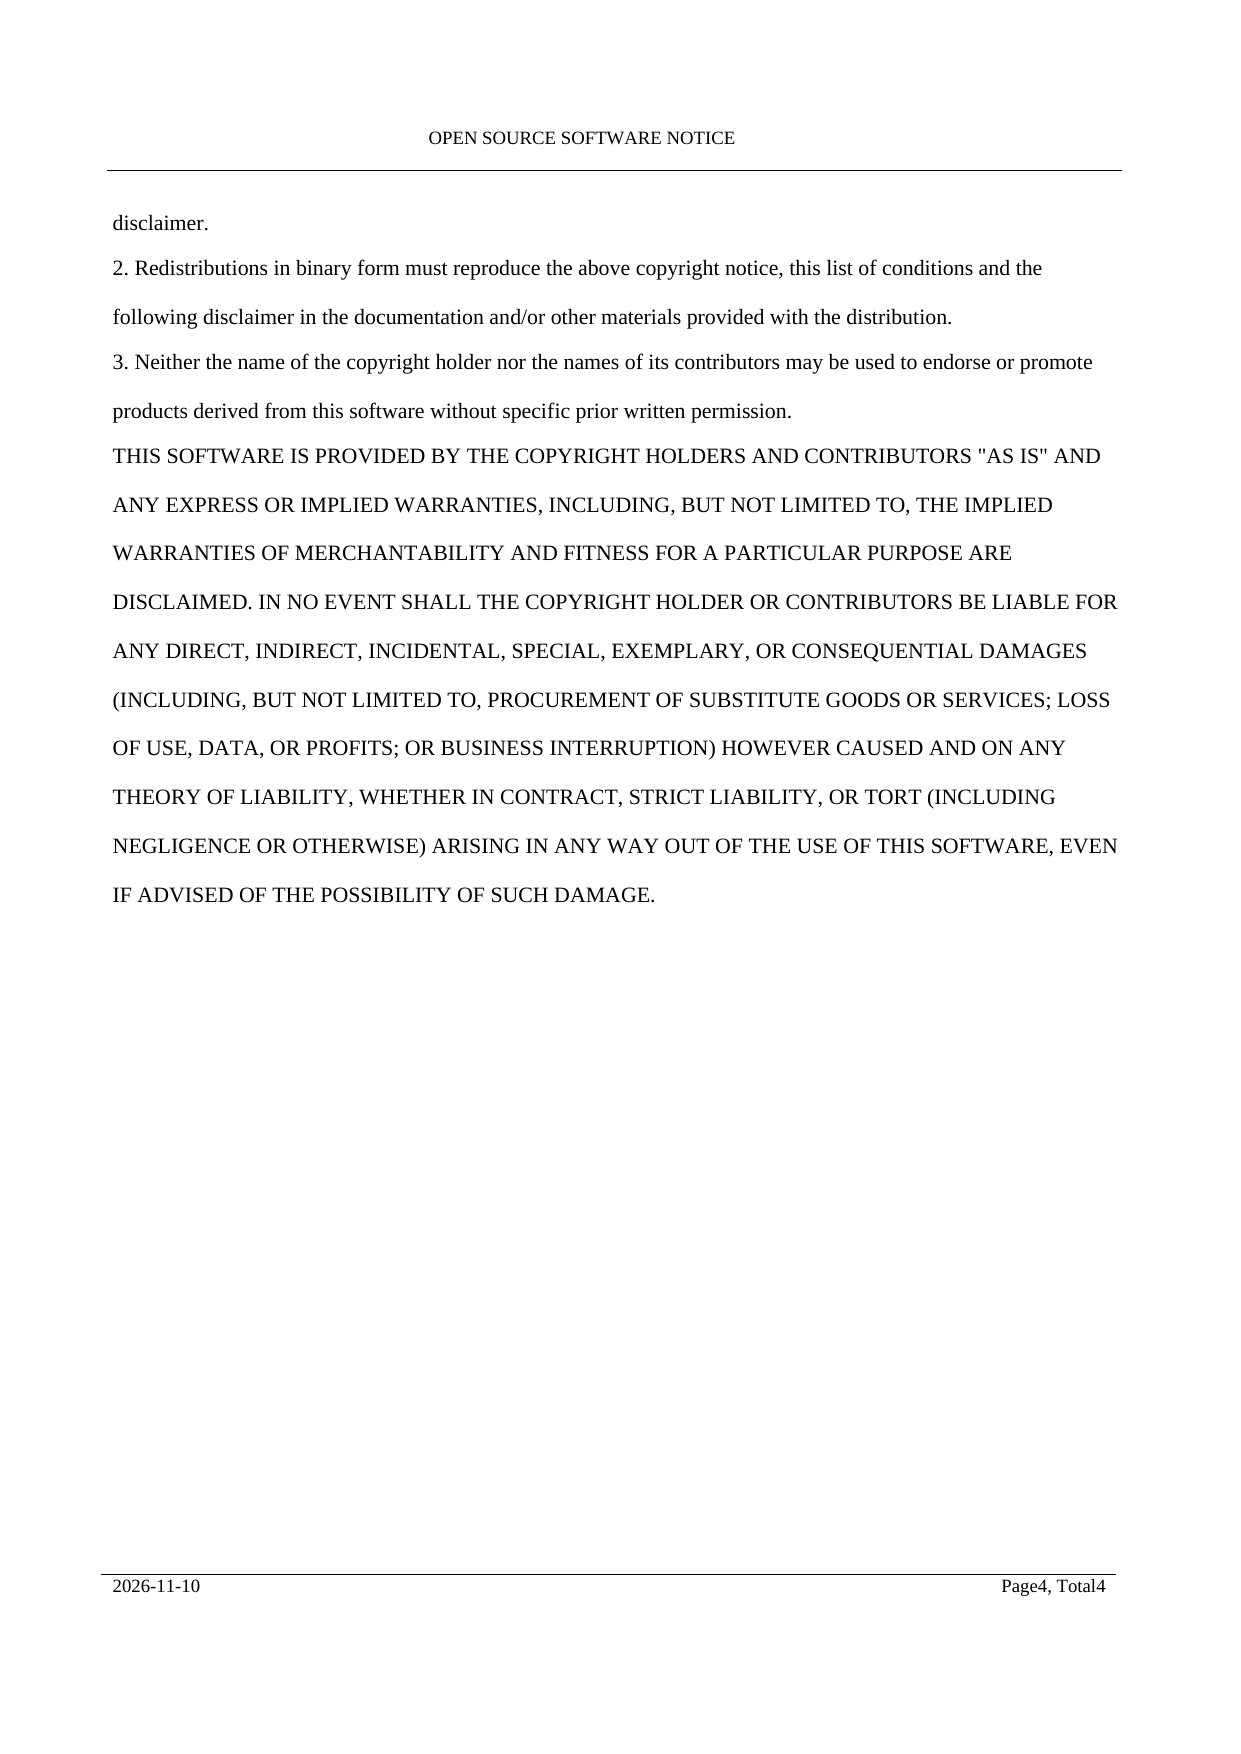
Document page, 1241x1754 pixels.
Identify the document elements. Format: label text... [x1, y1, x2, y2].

text 2. Redistributions in binary form must reproduce the above copyright notice, this list of conditions and the following disclaimer in the documentation and/or other materials provided with the distribution. [112, 251, 1128, 333]
text THIS SOFTWARE IS PROVIDED BY THE COPYRIGHT HOLDERS AND CONTRIBUTORS "AS IS" AND ANY EXPRESS OR IMPLIED WARRANTIES, INCLUDING, BUT NOT LIMITED TO, THE IMPLIED WARRANTIES OF MERCHANTABILITY AND FITNESS FOR A PARTICULAR PURPOSE ARE DISCLAIMED. IN NO EVENT SHALL THE COPYRIGHT HOLDER OR CONTRIBUTORS BE LIABLE FOR ANY DIRECT, INDIRECT, INCIDENTAL, SPECIAL, EXEMPLARY, OR CONSEQUENTIAL DAMAGES (INCLUDING, BUT NOT LIMITED TO, PROCUREMENT OF SUBSTITUTE GOODS OR SERVICES; LOSS OF USE, DATA, OR PROFITS; OR BUSINESS INTERRUPTION) HOWEVER CAUSED AND ON ANY THEORY OF LIABILITY, WHETHER IN CONTRACT, STRICT LIABILITY, OR TORT (INCLUDING NEGLIGENCE OR OTHERWISE) ARISING IN ANY WAY OUT OF THE USE OF THIS SOFTWARE, EVEN IF ADVISED OF THE POSSIBILITY OF SUCH DAMAGE. [112, 439, 1128, 959]
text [112, 206, 1128, 239]
text 3. Neither the name of the copyright holder nor the names of its contributors may be used to endorse or promote products derived from this software without specific prior written permission. [112, 345, 1128, 427]
